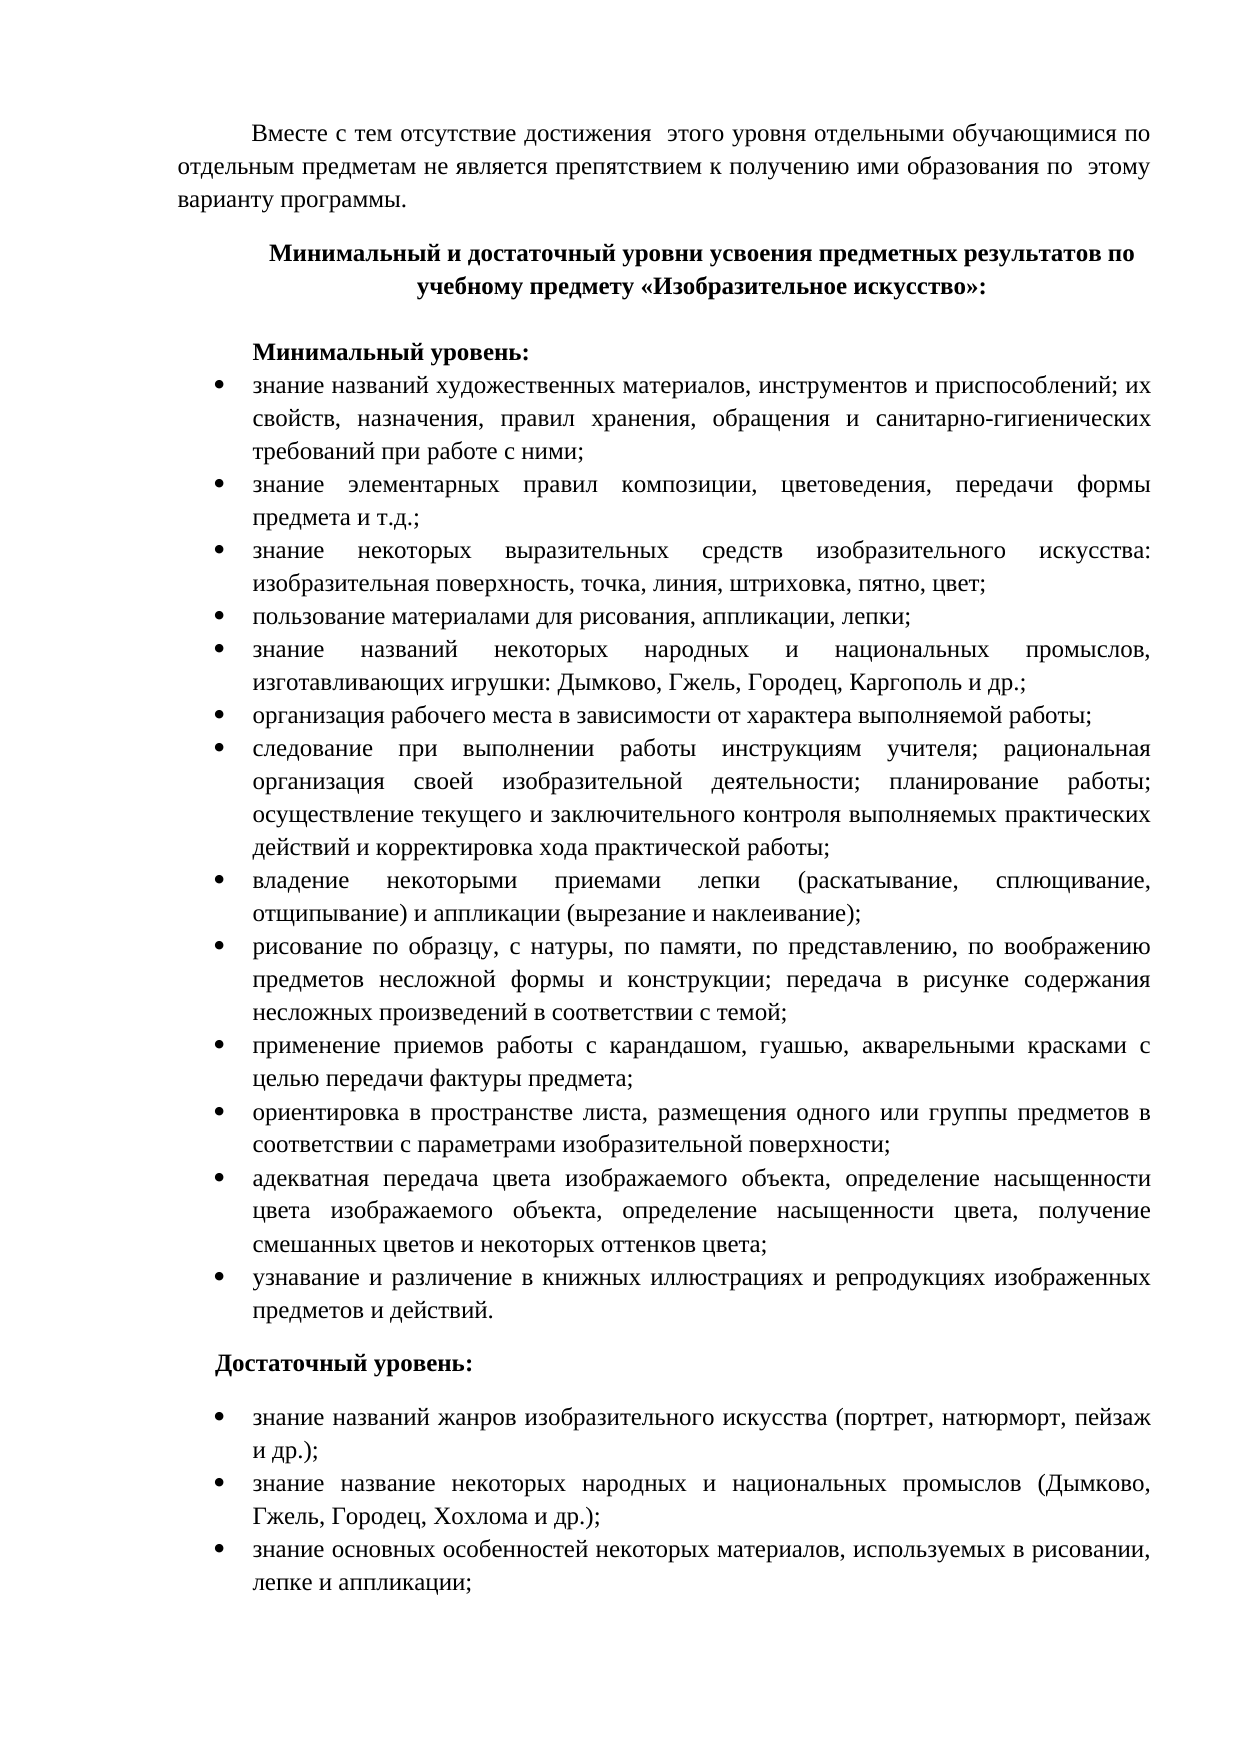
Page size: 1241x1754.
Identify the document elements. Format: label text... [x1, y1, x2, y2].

list знание название некоторых народных и национальных промыслов (Дымково, Гжель, Городец, Хохлома и др.); [215, 1468, 1152, 1530]
list пользование материалами для рисования, аппликации, лепки; [215, 601, 1152, 630]
list следование при выполнении работы инструкциям учителя; рациональная организация своей изобразительной деятельности; планирование работы; осуществление текущего и заключительного контроля выполняемых практических действий и корректировка хода практической работы; [215, 733, 1152, 861]
text Вместе с тем отсутствие достижения этого уровня отдельными обучающимися по отдельным предметам не является препятствием к получению ими образования по этому варианту программы. [177, 118, 1152, 213]
list применение приемов работы с карандашом, гуашью, акварельными красками с целью передачи фактуры предмета; [215, 1031, 1152, 1092]
list знание основных особенностей некоторых материалов, используемых в рисовании, лепке и аппликации; [215, 1534, 1152, 1596]
list знание некоторых выразительных средств изобразительного искусства: изобразительная поверхность, точка, линия, штриховка, пятно, цвет; [215, 535, 1152, 597]
list адекватная передача цвета изображаемого объекта, определение насыщенности цвета изображаемого объекта, определение насыщенности цвета, получение смешанных цветов и некоторых оттенков цвета; [215, 1163, 1152, 1257]
list рисование по образцу, с натуры, по памяти, по представлению, по воображению предметов несложной формы и конструкции; передача в рисунке содержания несложных произведений в соответствии с темой; [215, 931, 1152, 1026]
list ориентировка в пространстве листа, размещения одного или группы предметов в соответствии с параметрами изобразительной поверхности; [215, 1097, 1152, 1158]
list знание элементарных правил композиции, цветоведения, передачи формы предмета и т.д.; [215, 469, 1152, 531]
text Достаточный уровень: [215, 1348, 1152, 1377]
list узнавание и различение в книжных иллюстрациях и репродукциях изображенных предметов и действий. [215, 1262, 1152, 1323]
list знание названий некоторых народных и национальных промыслов, изготавливающих игрушки: Дымково, Гжель, Городец, Каргополь и др.; [215, 634, 1152, 696]
list Минимальный и достаточный уровни усвоения предметных результатов по учебному предмету «Изобразительное искусство»: [252, 238, 1152, 300]
list Минимальный уровень: [252, 337, 1152, 366]
list организация рабочего места в зависимости от характера выполняемой работы; [215, 700, 1152, 729]
list знание названий жанров изобразительного искусства (портрет, натюрморт, пейзаж и др.); [215, 1402, 1152, 1464]
list знание названий художественных материалов, инструментов и приспособлений; их свойств, назначения, правил хранения, обращения и санитарно-гигиенических требований при работе с ними; [215, 370, 1152, 465]
list владение некоторыми приемами лепки (раскатывание, сплющивание, отщипывание) и аппликации (вырезание и наклеивание); [215, 865, 1152, 927]
